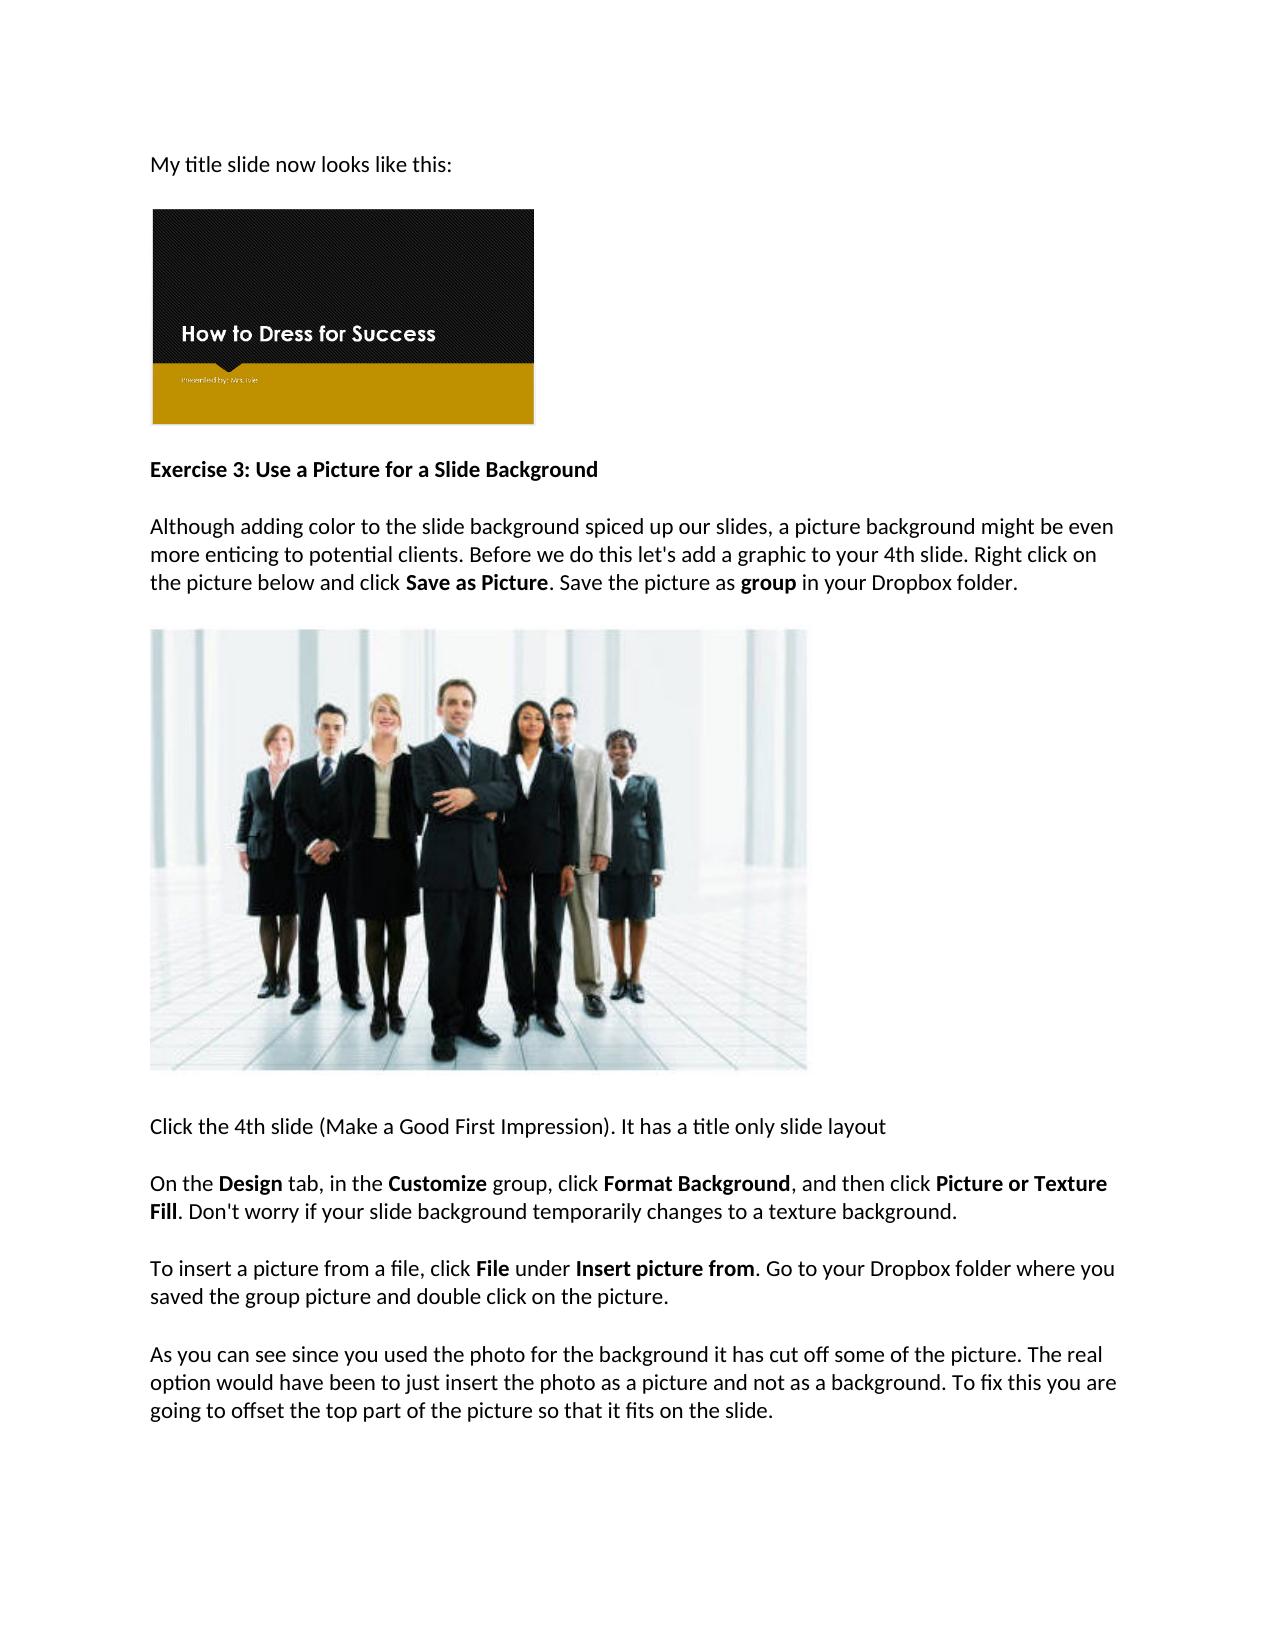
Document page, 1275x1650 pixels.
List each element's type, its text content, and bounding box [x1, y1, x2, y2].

picture [150, 625, 814, 1083]
text To insert a picture from a file, click File under Insert picture from. Go to your Dropbox folder where you saved the group picture and double click on the picture. [150, 1254, 1125, 1311]
text Click the 4th slide (Make a Good First Impression). It has a title only slide layout [150, 1112, 1125, 1140]
text On the Design tab, in the Customize group, click Format Background, and then click Picture or Texture Fill. Don't worry if your slide background temporarily changes to a texture background. [150, 1169, 1125, 1225]
picture [150, 207, 536, 426]
text My title slide now looks like this: [150, 150, 1125, 178]
text Exercise 3: Use a Picture for a Slide Background [150, 455, 1125, 483]
text Although adding color to the slide background spiced up our slides, a picture background might be even more enticing to potential clients. Before we do this let's add a graphic to your 4th slide. Right click on the picture below and click Save as Picture. Save the picture as group in your Dropbox folder. [150, 512, 1125, 596]
text As you can see since you used the photo for the background it has cut off some of the picture. The real option would have been to just insert the photo as a picture and not as a background. To fix this you are going to offset the top part of the picture so that it fits on the slide. [150, 1340, 1125, 1424]
